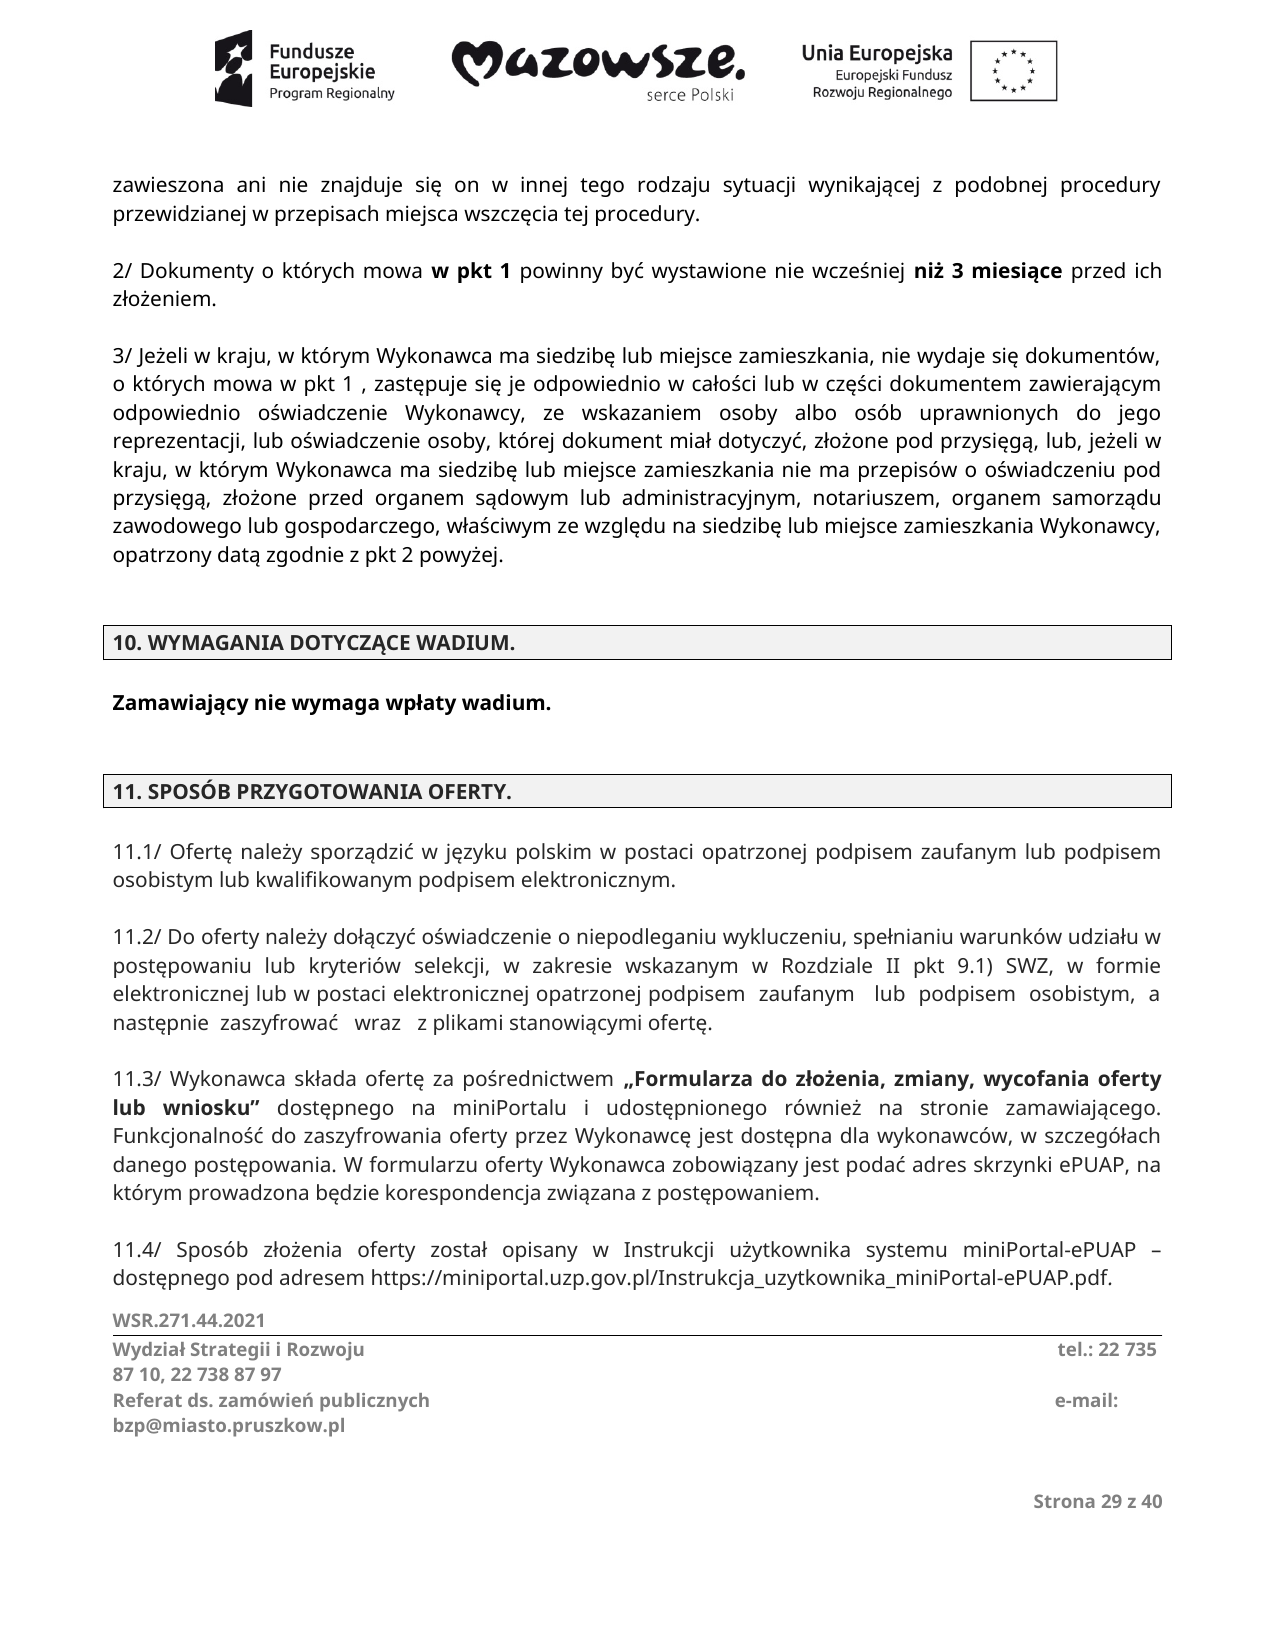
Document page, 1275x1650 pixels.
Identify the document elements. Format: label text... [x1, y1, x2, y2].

text 11. SPOSÓB PRZYGOTOWANIA OFERTY. [104, 775, 1171, 807]
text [112, 170, 1162, 227]
text 10. WYMAGANIA DOTYCZĄCE WADIUM. [104, 626, 1171, 659]
picture [215, 30, 1060, 107]
text 11.2/ Do oferty należy dołączyć oświadczenie o niepodleganiu wykluczeniu, spełnianiu warunków udziału w postępowaniu lub kryteriów selekcji, w zakresie wskazanym w Rozdziale II pkt 9.1) SWZ, w formie elektronicznej lub w postaci elektronicznej opatrzonej podpisem zaufanym lub podpisem osobistym, a następnie zaszyfrować wraz z plikami stanowiącymi ofertę. [112, 922, 1162, 1036]
text 11.1/ Ofertę należy sporządzić w języku polskim w postaci opatrzonej podpisem zaufanym lub podpisem osobistym lub kwalifikowanym podpisem elektronicznym. [112, 837, 1162, 894]
text 3/ Jeżeli w kraju, w którym Wykonawca ma siedzibę lub miejsce zamieszkania, nie wydaje się dokumentów, o których mowa w pkt 1 , zastępuje się je odpowiednio w całości lub w części dokumentem zawierającym odpowiednio oświadczenie Wykonawcy, ze wskazaniem osoby albo osób uprawnionych do jego reprezentacji, lub oświadczenie osoby, której dokument miał dotyczyć, złożone pod przysięgą, lub, jeżeli w kraju, w którym Wykonawca ma siedzibę lub miejsce zamieszkania nie ma przepisów o oświadczeniu pod przysięgą, złożone przed organem sądowym lub administracyjnym, notariuszem, organem samorządu zawodowego lub gospodarczego, właściwym ze względu na siedzibę lub miejsce zamieszkania Wykonawcy, opatrzony datą zgodnie z pkt 2 powyżej. [112, 341, 1162, 568]
text Zamawiający nie wymaga wpłaty wadium. [112, 688, 1162, 717]
text 11.4/ Sposób złożenia oferty został opisany w Instrukcji użytkownika systemu miniPortal-ePUAP – dostępnego pod adresem https://miniportal.uzp.gov.pl/Instrukcja_uzytkownika_miniPortal-ePUAP.pdf. [112, 1235, 1162, 1292]
text 2/ Dokumenty o których mowa w pkt 1 powinny być wystawione nie wcześniej niż 3 miesiące przed ich złożeniem. [112, 256, 1162, 313]
text 11.3/ Wykonawca składa ofertę za pośrednictwem „Formularza do złożenia, zmiany, wycofania oferty lub wniosku” dostępnego na miniPortalu i udostępnionego również na stronie zamawiającego. Funkcjonalność do zaszyfrowania oferty przez Wykonawcę jest dostępna dla wykonawców, w szczegółach danego postępowania. W formularzu oferty Wykonawca zobowiązany jest podać adres skrzynki ePUAP, na którym prowadzona będzie korespondencja związana z postępowaniem. [112, 1064, 1162, 1207]
